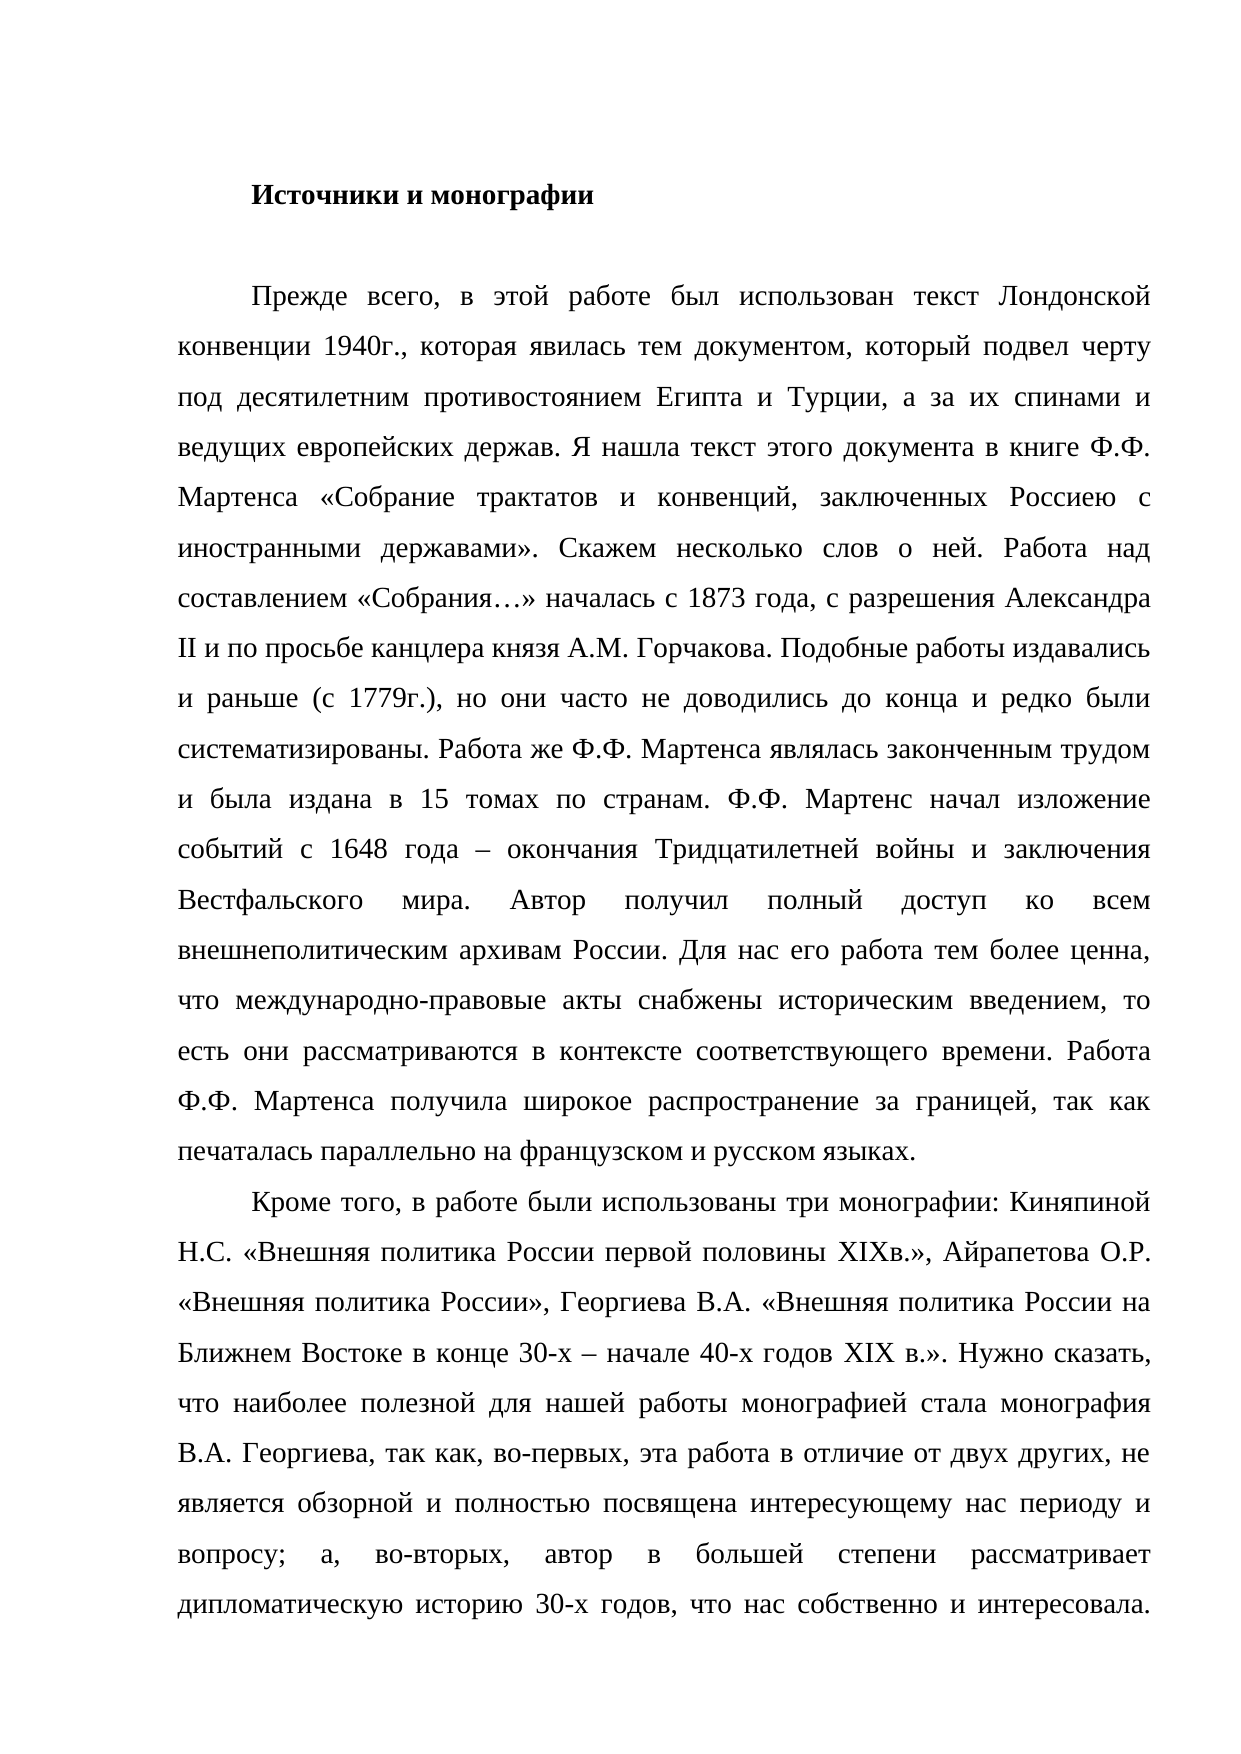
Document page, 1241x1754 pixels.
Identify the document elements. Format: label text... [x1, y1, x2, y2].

text Источники и монографии [177, 177, 1152, 211]
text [177, 1184, 1152, 1620]
text Прежде всего, в этой работе был использован текст Лондонской конвенции 1940г., которая явилась тем документом, который подвел черту под десятилетним противостоянием Египта и Турции, а за их спинами и ведущих европейских держав. Я нашла текст этого документа в книге Ф.Ф. Мартенса «Собрание трактатов и конвенций, заключенных Россиею с иностранными державами». Скажем несколько слов о ней. Работа над составлением «Собрания…» началась с 1873 года, с разрешения Александра II и по просьбе канцлера князя А.М. Горчакова. Подобные работы издавались и раньше (с 1779г.), но они часто не доводились до конца и редко были систематизированы. Работа же Ф.Ф. Мартенса являлась законченным трудом и была издана в 15 томах по странам. Ф.Ф. Мартенс начал изложение событий с 1648 года – окончания Тридцатилетней войны и заключения Вестфальского мира. Автор получил полный доступ ко всем внешнеполитическим архивам России. Для нас его работа тем более ценна, что международно-правовые акты снабжены историческим введением, то есть они рассматриваются в контексте соответствующего времени. Работа Ф.Ф. Мартенса получила широкое распространение за границей, так как печаталась параллельно на французском и русском языках. [177, 278, 1152, 1167]
